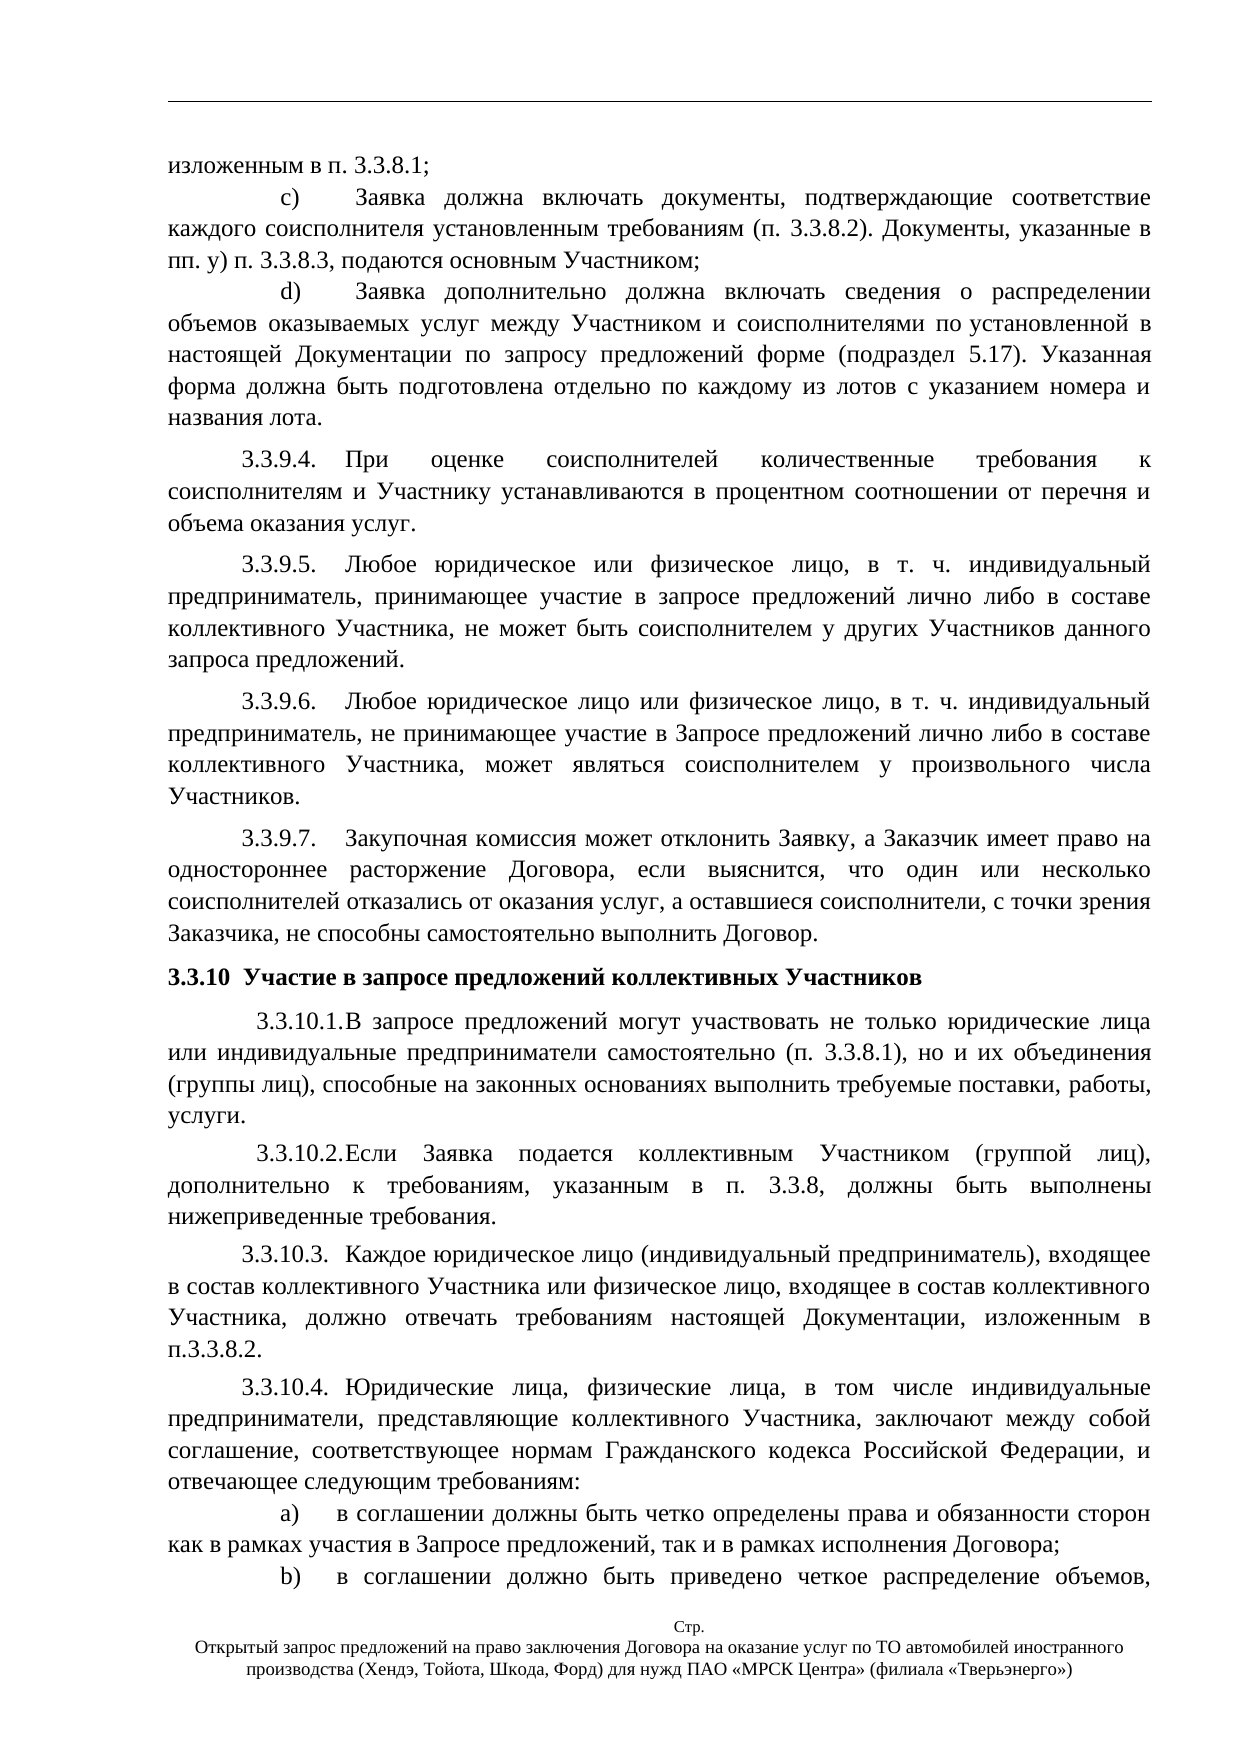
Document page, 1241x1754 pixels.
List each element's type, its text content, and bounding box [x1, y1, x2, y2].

list Любое юридическое или физическое лицо, в т. ч. индивидуальный предприниматель, принимающее участие в запросе предложений лично либо в составе коллективного Участника, не может быть соисполнителем у других Участников данного запроса предложений. [168, 549, 1152, 673]
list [168, 150, 1152, 179]
list Юридические лица, физические лица, в том числе индивидуальные предприниматели, представляющие коллективного Участника, заключают между собой соглашение, соответствующее нормам Гражданского кодекса Российской Федерации, и отвечающее следующим требованиям: [168, 1372, 1152, 1495]
list При оценке соисполнителей количественные требования к соисполнителям и Участнику устанавливаются в процентном соотношении от перечня и объема оказания услуг. [168, 444, 1152, 536]
list Любое юридическое лицо или физическое лицо, в т. ч. индивидуальный предприниматель, не принимающее участие в Запросе предложений лично либо в составе коллективного Участника, может являться соисполнителем у произвольного числа Участников. [168, 686, 1152, 810]
list В запросе предложений могут участвовать не только юридические лица или индивидуальные предприниматели самостоятельно (п. 3.3.8.1), но и их объединения (группы лиц), способные на законных основаниях выполнить требуемые поставки, работы, услуги. [168, 1006, 1152, 1129]
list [168, 1561, 1152, 1590]
list Если Заявка подается коллективным Участником (группой лиц), дополнительно к требованиям, указанным в п. 3.3.8, должны быть выполнены нижеприведенные требования. [168, 1138, 1152, 1230]
list Заявка должна включать документы, подтверждающие соответствие каждого соисполнителя установленным требованиям (п. 3.3.8.2). Документы, указанные в пп. у) п. 3.3.8.3, подаются основным Участником; [168, 182, 1152, 273]
list Каждое юридическое лицо (индивидуальный предприниматель), входящее в состав коллективного Участника или физическое лицо, входящее в состав коллективного Участника, должно отвечать требованиям настоящей Документации, изложенным в п.3.3.8.2. [168, 1239, 1152, 1363]
list Закупочная комиссия может отклонить Заявку, а Заказчик имеет право на одностороннее расторжение Договора, если выяснится, что один или несколько соисполнителей отказались от оказания услуг, а оставшиеся соисполнители, с точки зрения Заказчика, не способны самостоятельно выполнить Договор. [168, 823, 1152, 946]
list Заявка дополнительно должна включать сведения о распределении объемов оказываемых услуг между Участником и соисполнителями по установленной в настоящей Документации по запросу предложений форме (подраздел 5.17). Указанная форма должна быть подготовлена отдельно по каждому из лотов с указанием номера и названия лота. [168, 276, 1152, 431]
subtitle Участие в запросе предложений коллективных Участников [168, 962, 1152, 990]
list в соглашении должны быть четко определены права и обязанности сторон как в рамках участия в Запросе предложений, так и в рамках исполнения Договора; [168, 1498, 1152, 1558]
